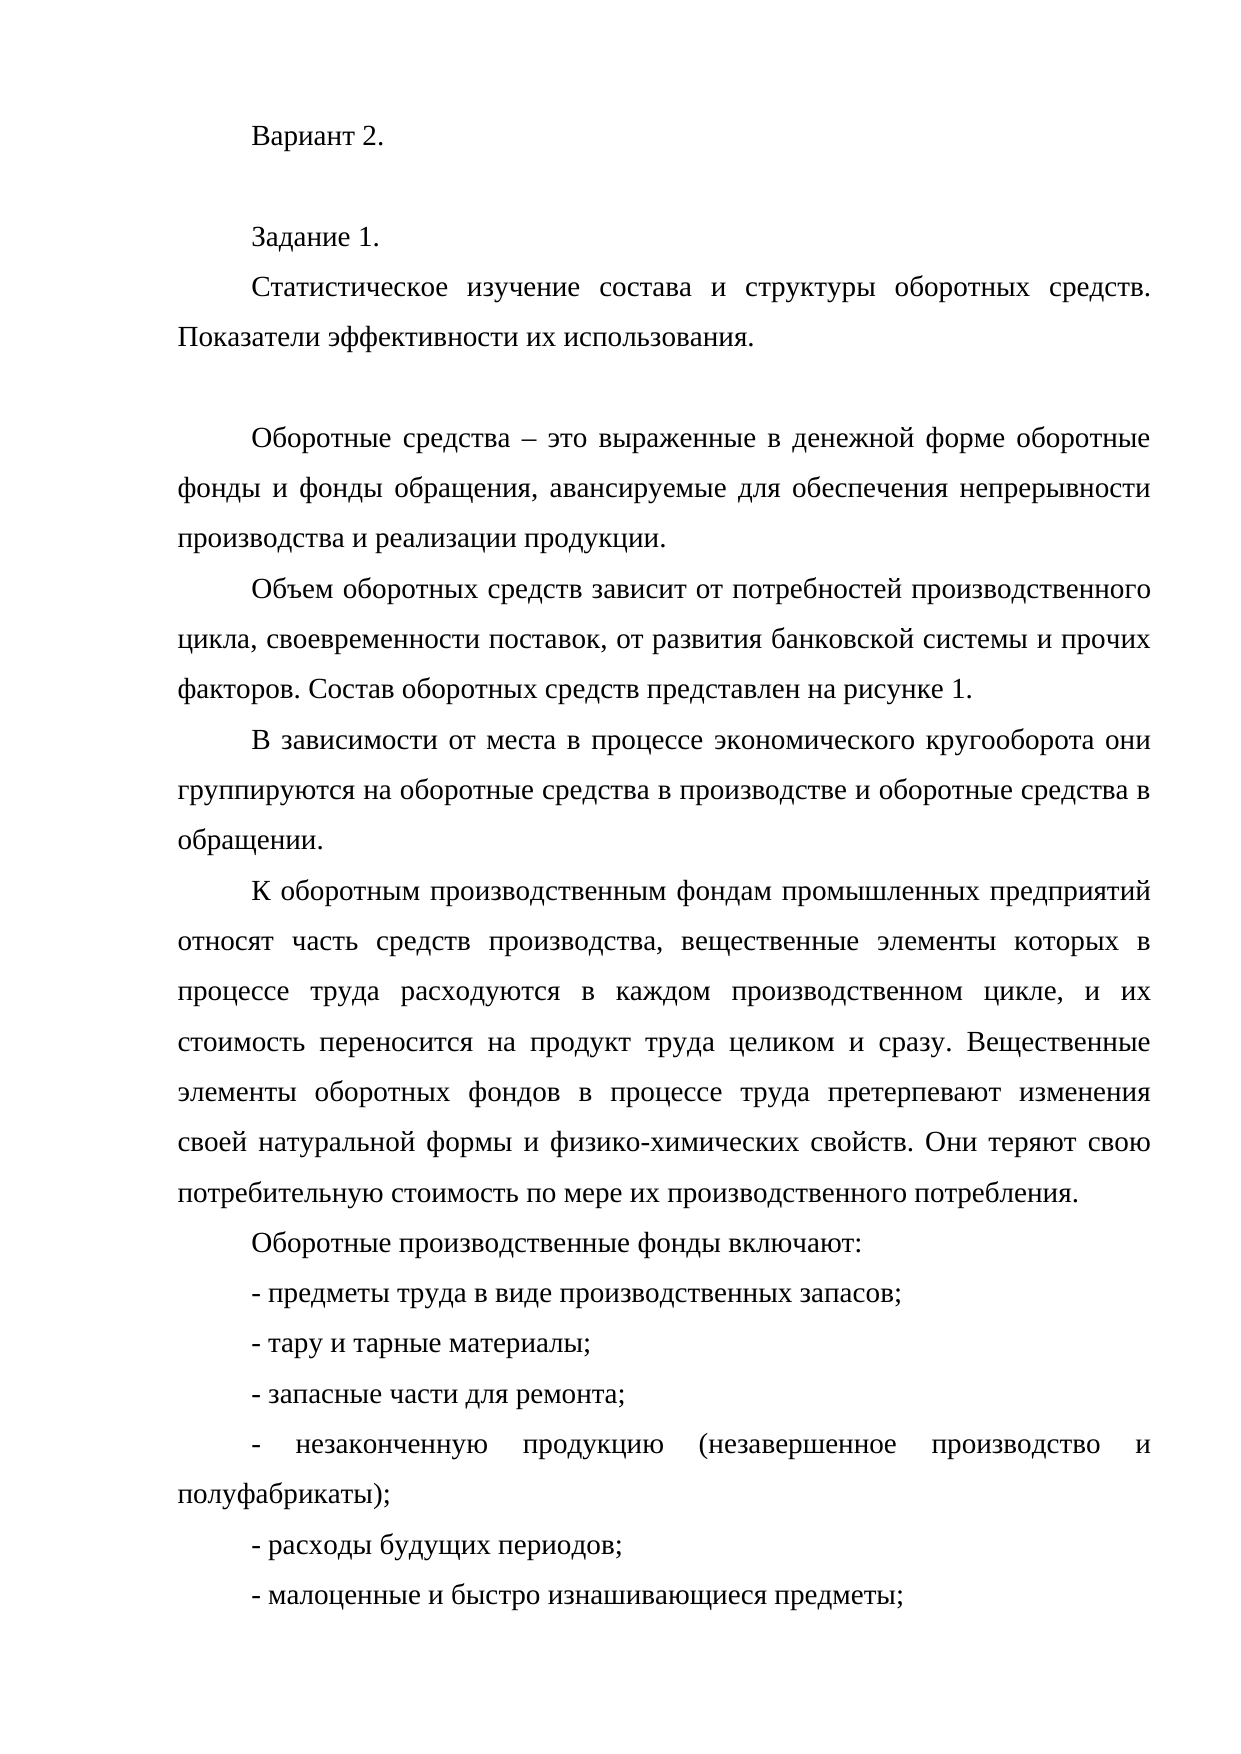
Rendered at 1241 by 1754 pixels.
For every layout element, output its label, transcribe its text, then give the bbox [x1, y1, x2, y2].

text - расходы будущих периодов; [177, 1527, 1152, 1560]
text В зависимости от места в процессе экономического кругооборота они группируются на оборотные средства в производстве и оборотные средства в обращении. [177, 722, 1152, 856]
text - предметы труда в виде производственных запасов; [177, 1275, 1152, 1309]
text Задание 1. [177, 219, 1152, 252]
text Объем оборотных средств зависит от потребностей производственного цикла, своевременности поставок, от развития банковской системы и прочих факторов. Состав оборотных средств представлен на рисунке 1. [177, 571, 1152, 705]
text - малоценные и быстро изнашивающиеся предметы; [177, 1577, 1152, 1611]
text Оборотные средства – это выраженные в денежной форме оборотные фонды и фонды обращения, авансируемые для обеспечения непрерывности производства и реализации продукции. [177, 420, 1152, 554]
text Статистическое изучение состава и структуры оборотных средств. Показатели эффективности их использования. [177, 269, 1152, 353]
text - тару и тарные материалы; [177, 1326, 1152, 1359]
text - запасные части для ремонта; [177, 1376, 1152, 1409]
text К оборотным производственным фондам промышленных предприятий относят часть средств производства, вещественные элементы которых в процессе труда расходуются в каждом производственном цикле, и их стоимость переносится на продукт труда целиком и сразу. Вещественные элементы оборотных фондов в процессе труда претерпевают изменения своей натуральной формы и физико-химических свойств. Они теряют свою потребительную стоимость по мере их производственного потребления. [177, 873, 1152, 1208]
text Вариант 2. [177, 118, 1152, 152]
text - незаконченную продукцию (незавершенное производство и полуфабрикаты); [177, 1426, 1152, 1510]
text Оборотные производственные фонды включают: [177, 1225, 1152, 1258]
